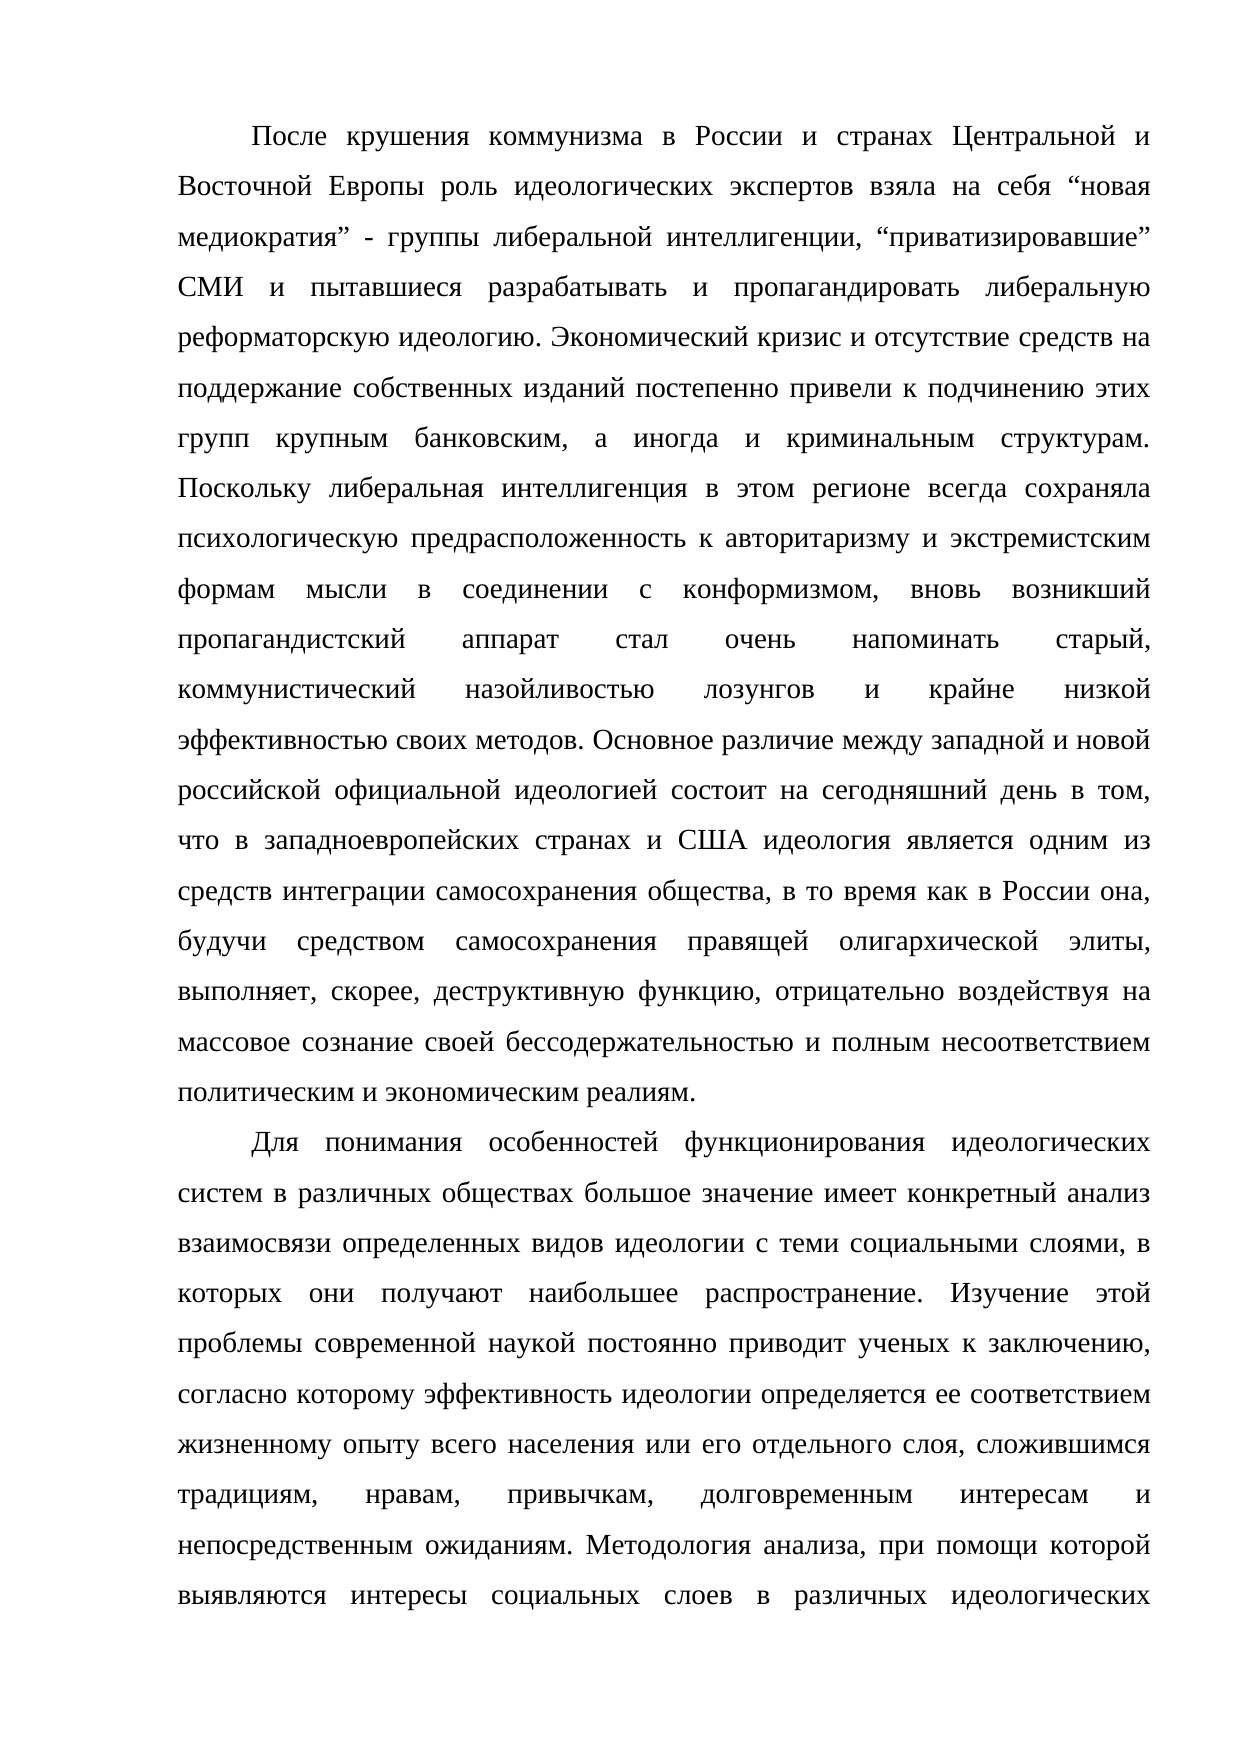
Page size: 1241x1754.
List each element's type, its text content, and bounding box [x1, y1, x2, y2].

text После крушения коммунизма в России и странах Центральной и Восточной Европы роль идеологических экспертов взяла на себя “новая медиократия” - группы либеральной интеллигенции, “приватизировавшие” СМИ и пытавшиеся разрабатывать и пропагандировать либеральную реформаторскую идеологию. Экономический кризис и отсутствие средств на поддержание собственных изданий постепенно привели к подчинению этих групп крупным банковским, а иногда и криминальным структурам. Поскольку либеральная интеллигенция в этом регионе всегда сохраняла психологическую предрасположенность к авторитаризму и экстремистским формам мысли в соединении с конформизмом, вновь возникший пропагандистский аппарат стал очень напоминать старый, коммунистический назойливостью лозунгов и крайне низкой эффективностью своих методов. Основное различие между западной и новой российской официальной идеологией состоит на сегодняшний день в том, что в западноевропейских странах и США идеология является одним из средств интеграции самосохранения общества, в то время как в России она, будучи средством самосохранения правящей олигархической элиты, выполняет, скорее, деструктивную функцию, отрицательно воздействуя на массовое сознание своей бессодержательностью и полным несоответствием политическим и экономическим реалиям. [177, 118, 1152, 1108]
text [177, 1124, 1152, 1611]
